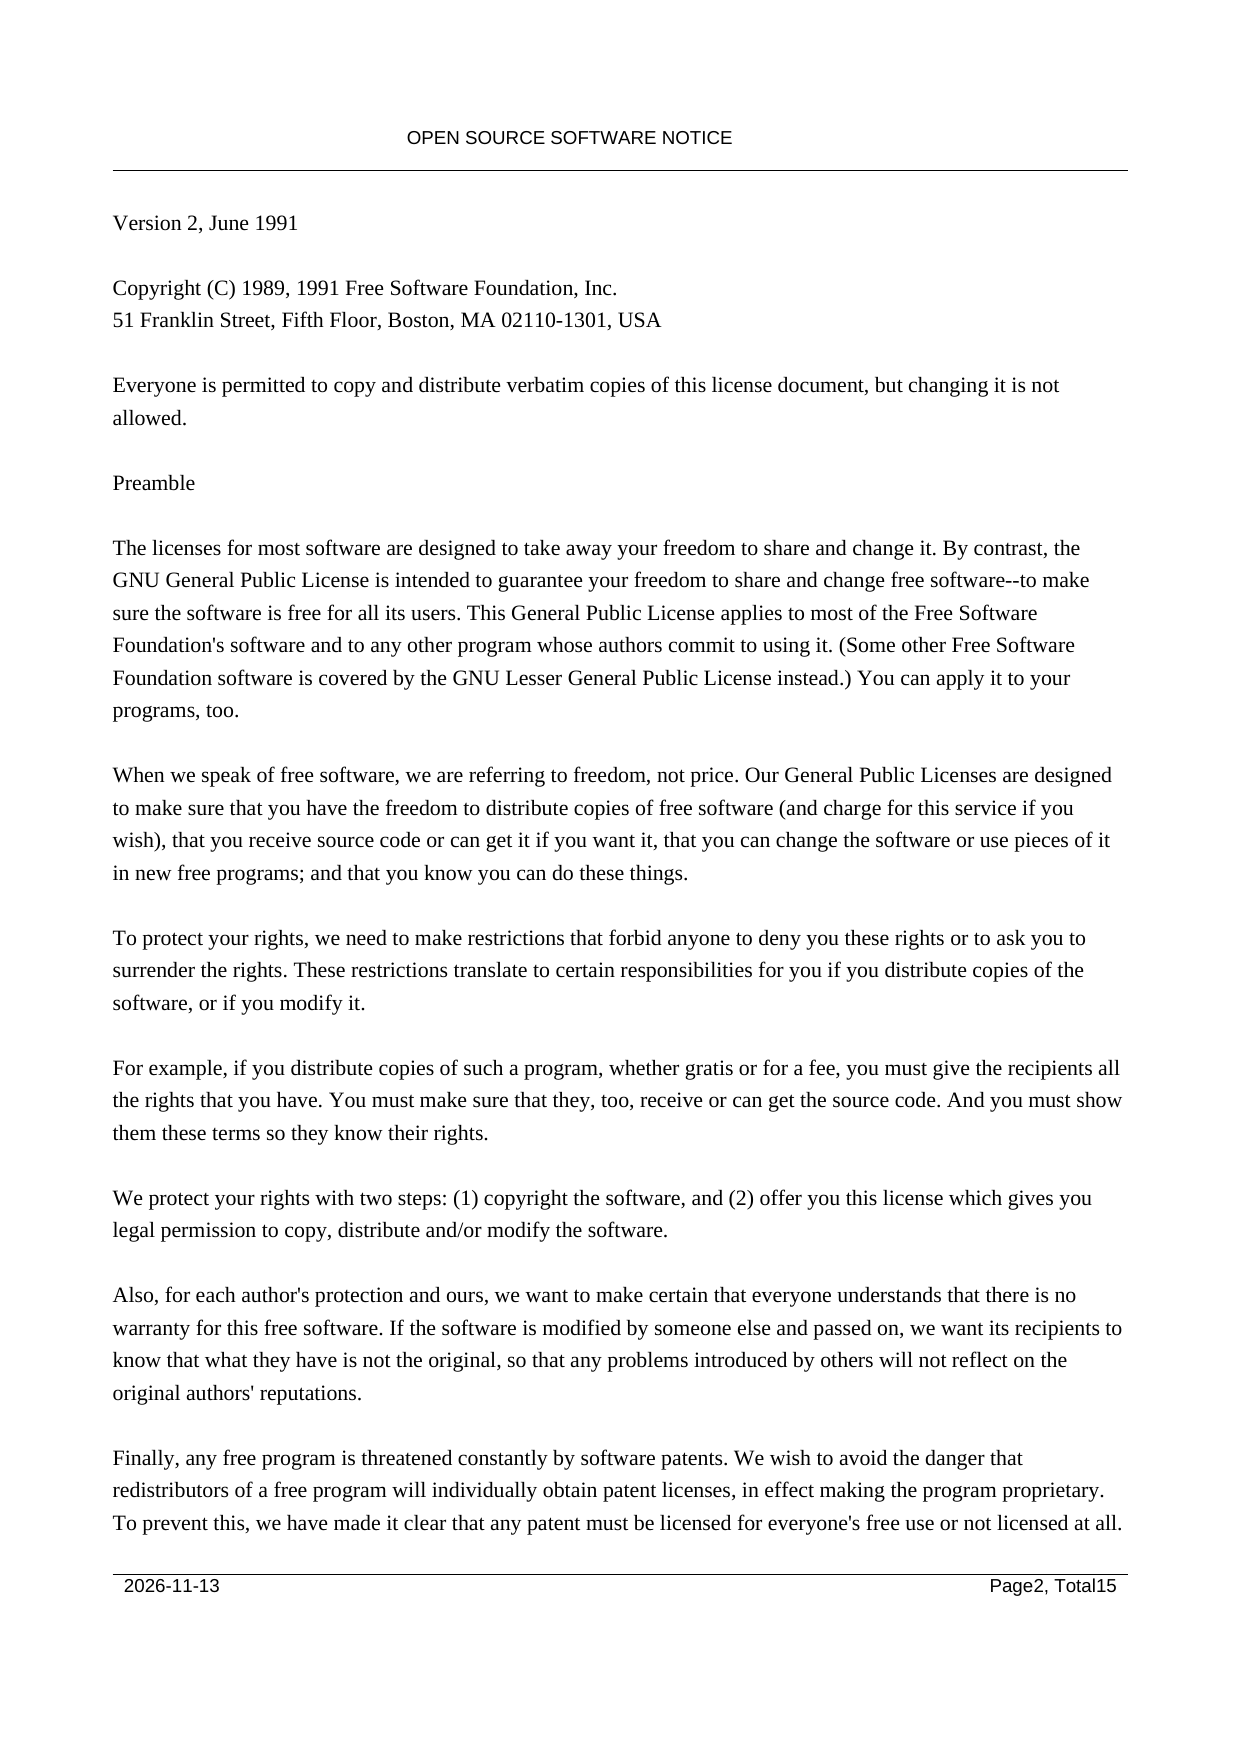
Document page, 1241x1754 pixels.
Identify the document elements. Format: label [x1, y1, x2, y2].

text [112, 206, 1128, 1539]
